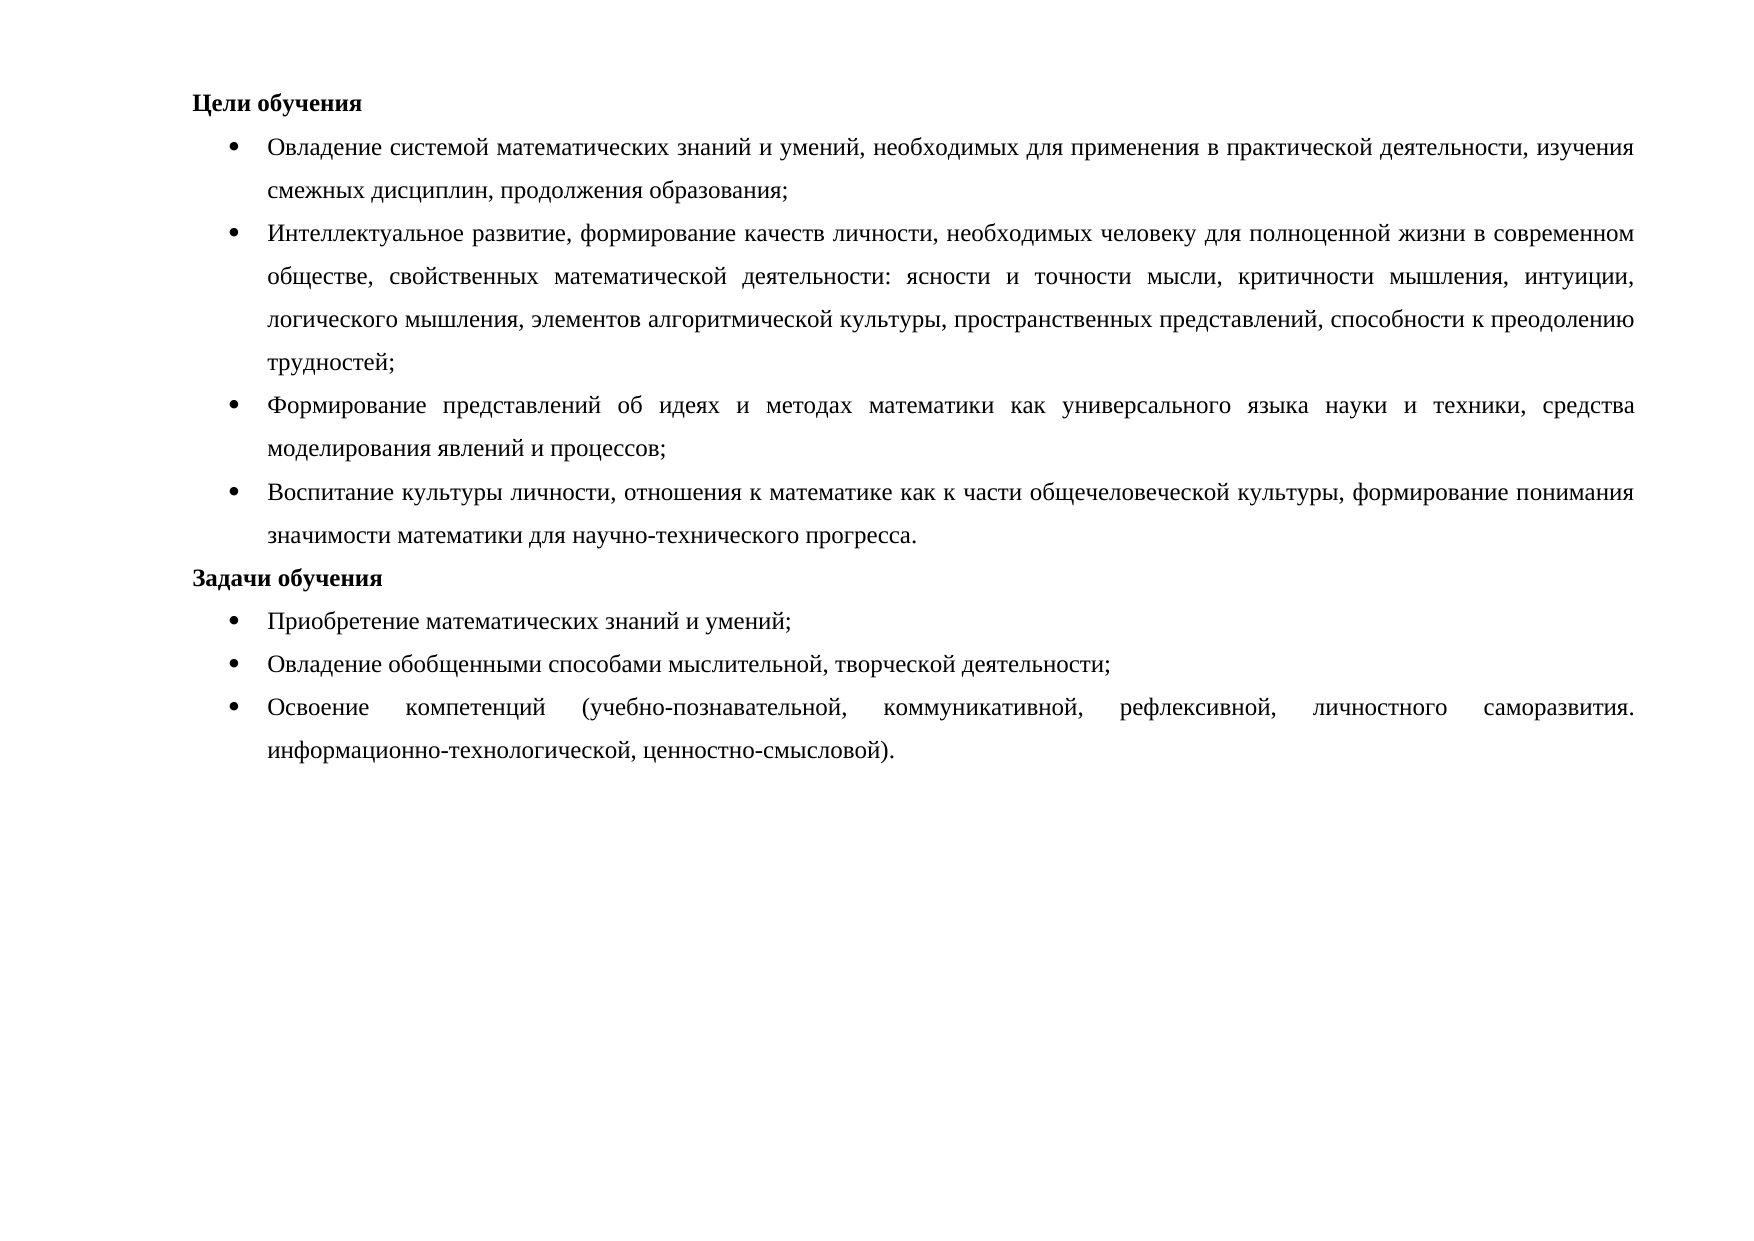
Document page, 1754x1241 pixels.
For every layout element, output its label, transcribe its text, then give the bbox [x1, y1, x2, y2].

list Приобретение математических знаний и умений; [229, 606, 1636, 635]
list Воспитание культуры личности, отношения к математике как к части общечеловеческой культуры, формирование понимания значимости математики для научно-технического прогресса. [229, 477, 1636, 548]
list Интеллектуальное развитие, формирование качеств личности, необходимых человеку для полноценной жизни в современном обществе, свойственных математической деятельности: ясности и точности мысли, критичности мышления, интуиции, логического мышления, элементов алгоритмической культуры, пространственных представлений, способности к преодолению трудностей; [229, 218, 1636, 376]
list Овладение обобщенными способами мыслительной, творческой деятельности; [229, 649, 1636, 678]
list Задачи обучения [192, 563, 1636, 592]
list Освоение компетенций (учебно-познавательной, коммуникативной, рефлексивной, личностного саморазвития. информационно-технологической, ценностно-смысловой). [229, 692, 1636, 764]
list Овладение системой математических знаний и умений, необходимых для применения в практической деятельности, изучения смежных дисциплин, продолжения образования; [229, 132, 1636, 203]
list Формирование представлений об идеях и методах математики как универсального языка науки и техники, средства моделирования явлений и процессов; [229, 390, 1636, 462]
text Цели обучения [118, 88, 1636, 117]
